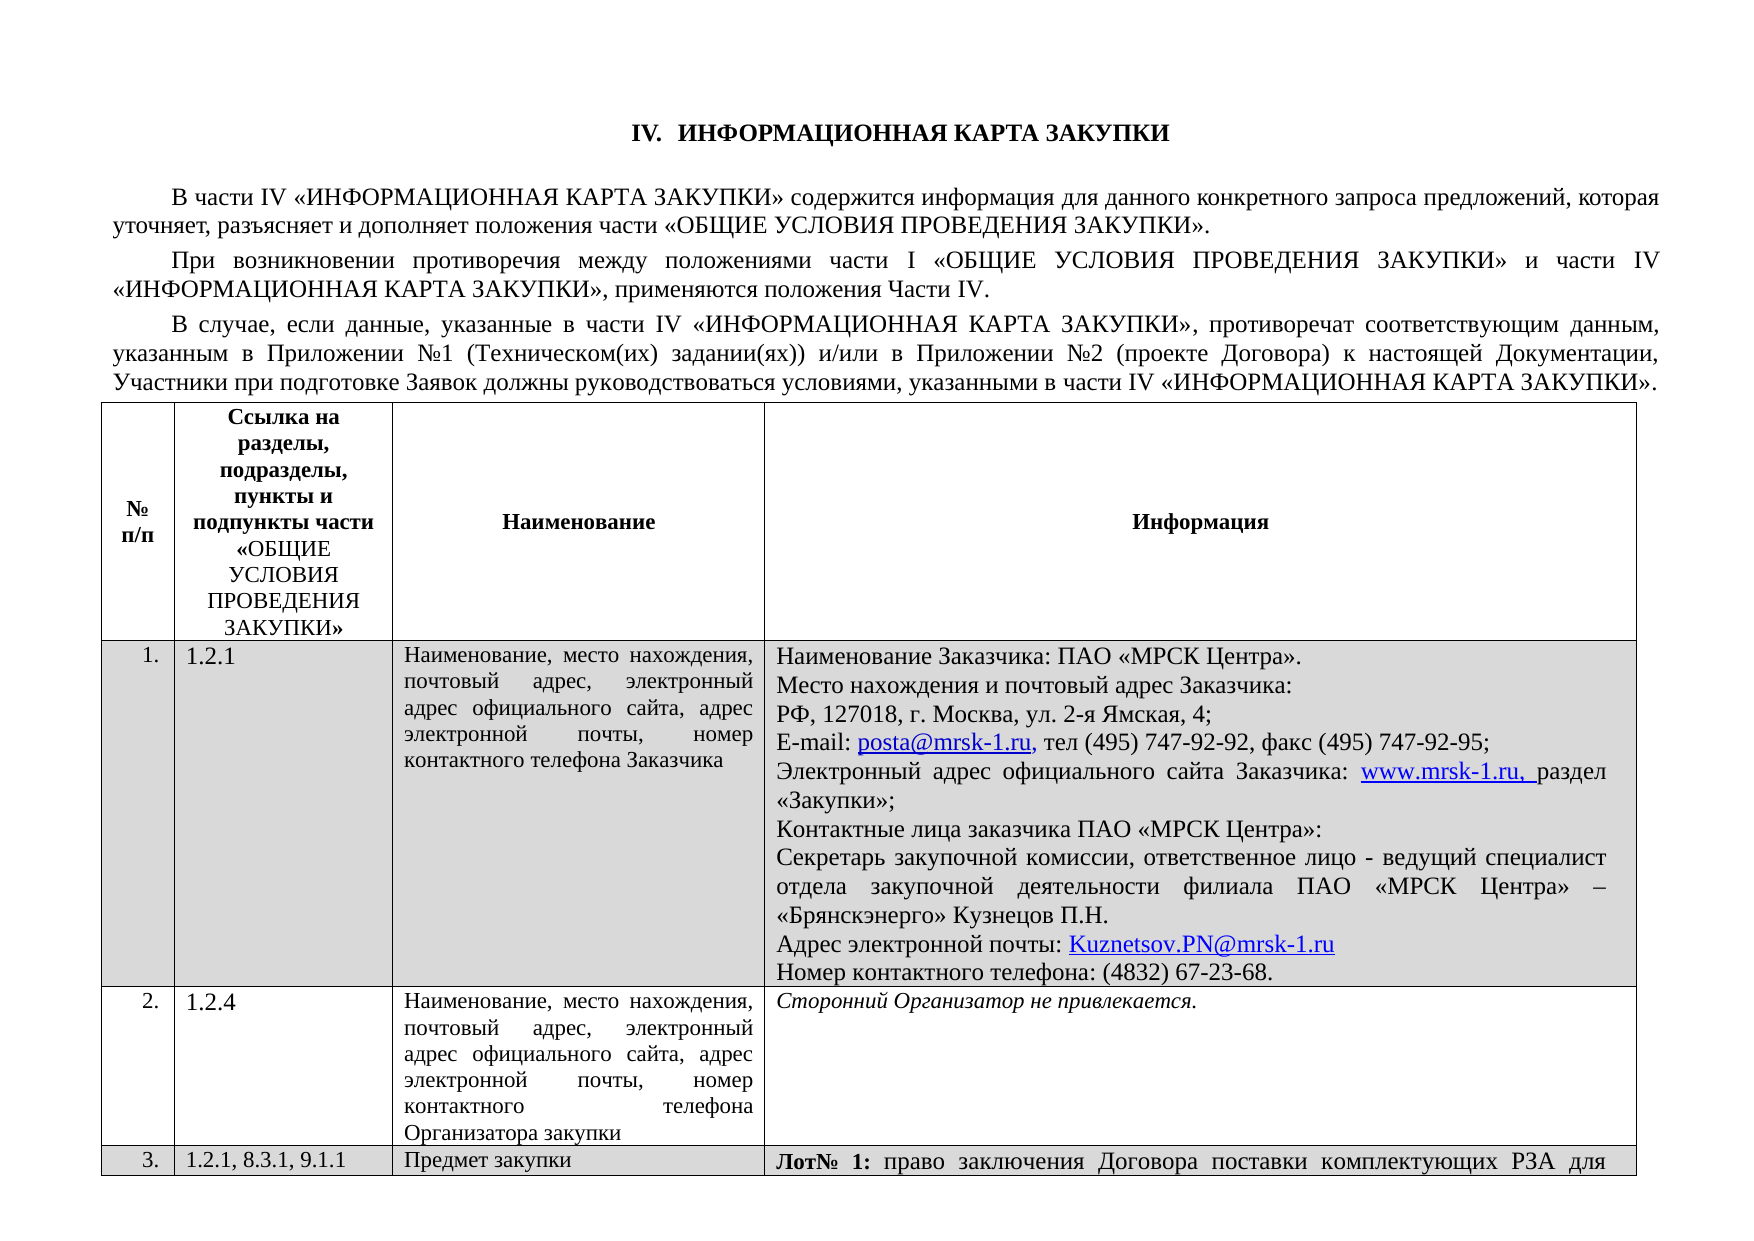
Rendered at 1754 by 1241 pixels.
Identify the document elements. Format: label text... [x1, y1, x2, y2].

table_header Наименование [393, 403, 764, 640]
subtitle ИНФОРМАЦИОННАЯ КАРТА ЗАКУПКИ [112, 118, 1660, 147]
text В части IV «ИНФОРМАЦИОННАЯ КАРТА ЗАКУПКИ» содержится информация для данного конкретного запроса предложений, которая уточняет, разъясняет и дополняет положения части «ОБЩИЕ УСЛОВИЯ ПРОВЕДЕНИЯ ЗАКУПКИ». [112, 182, 1660, 239]
table_header Ссылка на разделы, подразделы, пункты и подпункты части «ОБЩИЕ УСЛОВИЯ ПРОВЕДЕНИЯ ЗАКУПКИ» [175, 403, 392, 640]
table_cell 1.2.1, 8.3.1, 9.1.1 [175, 1146, 392, 1175]
table_cell 1.2.1 [175, 641, 392, 986]
table_cell Предмет закупки [393, 1146, 764, 1175]
table_cell Сторонний Организатор не привлекается. [765, 987, 1636, 1145]
table_cell [102, 641, 174, 986]
table_cell Наименование Заказчика: ПАО «МРСК Центра». Место нахождения и почтовый адрес Заказчика: РФ, 127018, г. Москва, ул. 2-я Ямская, 4; E-mail: posta@mrsk-1.ru, тел (495) 747-92-92, факс (495) 747-92-95; Электронный адрес официального сайта Заказчика: www.mrsk-1.ru, раздел «Закупки»; Контактные лица заказчика ПАО «МРСК Центра»: Секретарь закупочной комиссии, ответственное лицо - ведущий специалист отдела закупочной деятельности филиала ПАО «МРСК Центра» – «Брянскэнерго» Кузнецов П.Н. Адрес электронной почты: Kuznetsov.PN@mrsk-1.ru Номер контактного телефона: (4832) 67-23-68. [765, 641, 1636, 986]
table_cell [765, 1146, 1636, 1175]
table_cell 1.2.4 [175, 987, 392, 1145]
table_cell Наименование, место нахождения, почтовый адрес, электронный адрес официального сайта, адрес электронной почты, номер контактного телефона Заказчика [393, 641, 764, 986]
table_cell Наименование, место нахождения, почтовый адрес, электронный адрес официального сайта, адрес электронной почты, номер контактного телефона Организатора закупки [393, 987, 764, 1145]
text В случае, если данные, указанные в части IV «ИНФОРМАЦИОННАЯ КАРТА ЗАКУПКИ», противоречат соответствующим данным, указанным в Приложении №1 (Техническом(их) задании(ях)) и/или в Приложении №2 (проекте Договора) к настоящей Документации, Участники при подготовке Заявок должны руководствоваться условиями, указанными в части IV «ИНФОРМАЦИОННАЯ КАРТА ЗАКУПКИ». [112, 309, 1660, 396]
table_header № п/п [102, 403, 174, 640]
table_cell [102, 1146, 174, 1175]
table_cell [102, 987, 174, 1145]
table_header Информация [765, 403, 1636, 640]
text При возникновении противоречия между положениями части I «ОБЩИЕ УСЛОВИЯ ПРОВЕДЕНИЯ ЗАКУПКИ» и части IV «ИНФОРМАЦИОННАЯ КАРТА ЗАКУПКИ», применяются положения Части IV. [112, 246, 1660, 303]
